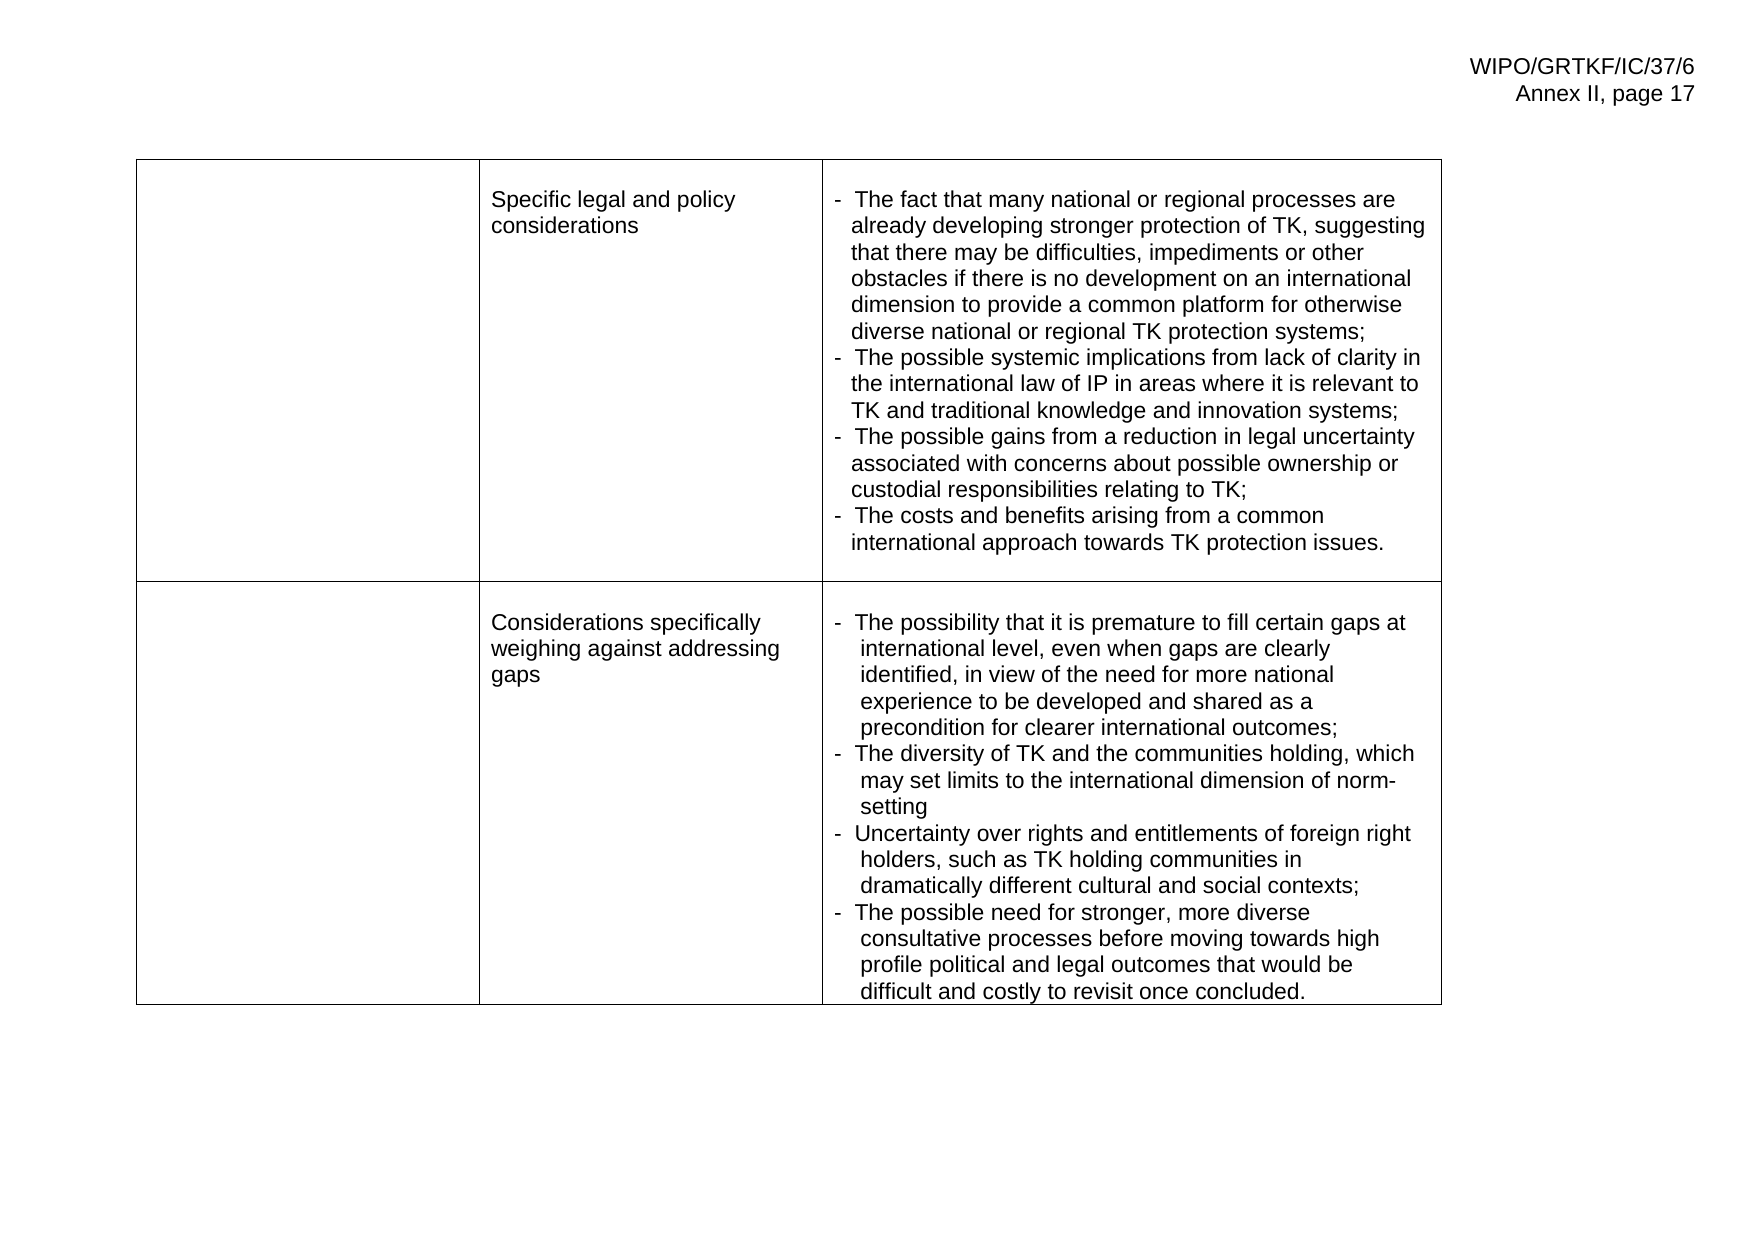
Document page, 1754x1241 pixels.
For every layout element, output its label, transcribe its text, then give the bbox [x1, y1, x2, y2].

table_cell Considerations specifically weighing against addressing gaps [480, 582, 822, 1004]
table_cell Specific legal and policy considerations [480, 160, 822, 581]
table_cell - The possibility that it is premature to fill certain gaps at international level, even when gaps are clearly identified, in view of the need for more national experience to be developed and shared as a precondition for clearer international outcomes; - The diversity of TK and the communities holding, which may set limits to the international dimension of norm-setting - Uncertainty over rights and entitlements of foreign right holders, such as TK holding communities in dramatically different cultural and social contexts; - The possible need for stronger, more diverse consultative processes before moving towards high profile political and legal outcomes that would be difficult and costly to revisit once concluded. [823, 582, 1441, 1004]
table_cell [137, 582, 479, 1004]
table_cell - The fact that many national or regional processes are already developing stronger protection of TK, suggesting that there may be difficulties, impediments or other obstacles if there is no development on an international dimension to provide a common platform for otherwise diverse national or regional TK protection systems; - The possible systemic implications from lack of clarity in the international law of IP in areas where it is relevant to TK and traditional knowledge and innovation systems; - The possible gains from a reduction in legal uncertainty associated with concerns about possible ownership or custodial responsibilities relating to TK; - The costs and benefits arising from a common international approach towards TK protection issues. [823, 160, 1441, 581]
table_cell [137, 160, 479, 581]
